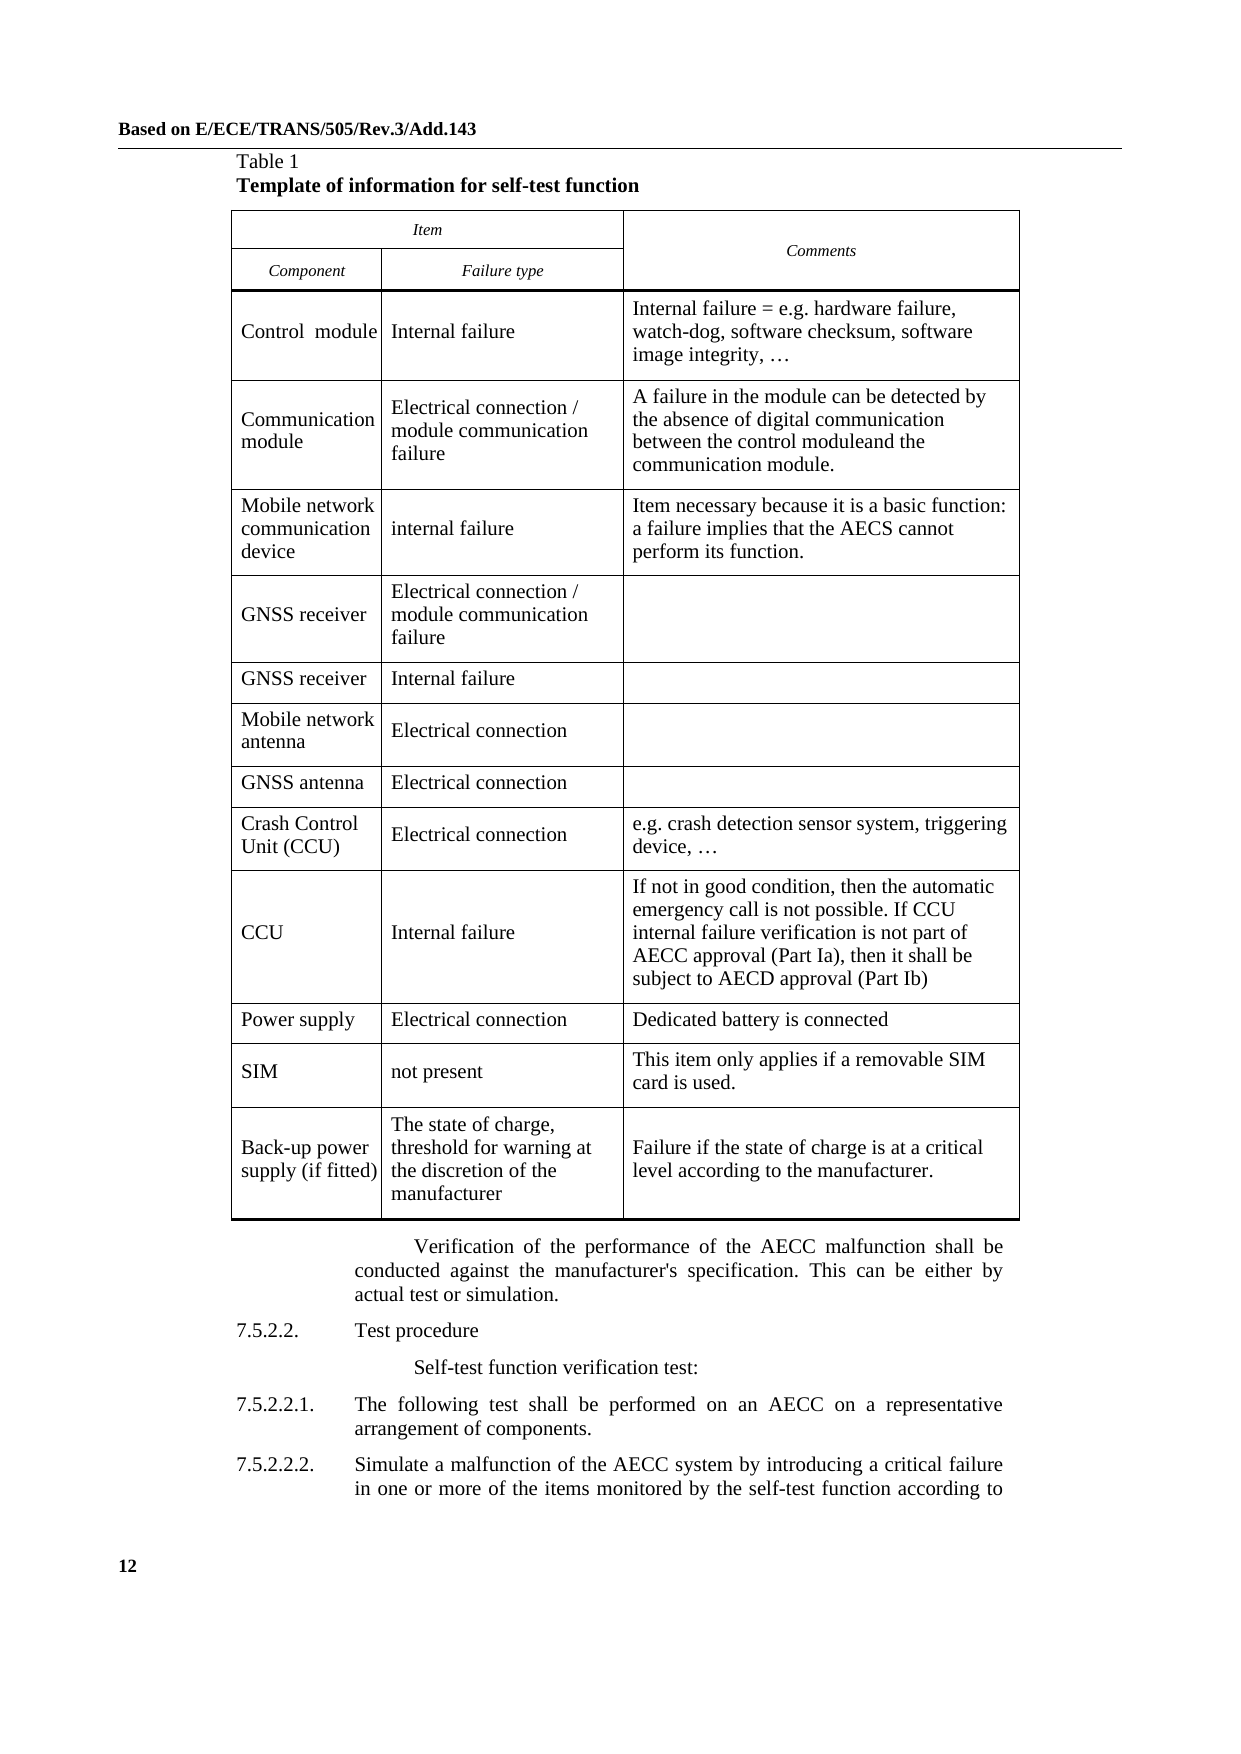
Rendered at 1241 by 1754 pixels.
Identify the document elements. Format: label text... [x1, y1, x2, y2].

table_cell Mobile network antenna [232, 704, 381, 766]
table_cell Internal failure [382, 292, 623, 379]
table_cell Electrical connection / module communication failure [382, 576, 623, 662]
table_cell Control module [232, 292, 381, 379]
table_cell Item necessary because it is a basic function: a failure implies that the AECS cannot perform its function. [624, 490, 1019, 575]
table_cell Failure if the state of charge is at a critical level according to the manufacturer. [624, 1108, 1019, 1218]
table_cell e.g. crash detection sensor system, triggering device, … [624, 808, 1019, 870]
table_header Comments [624, 211, 1019, 289]
table_cell Electrical connection [382, 704, 623, 766]
table_cell Communication module [232, 381, 381, 489]
table_cell Internal failure [382, 871, 623, 1002]
list 7.5.2.2. Test procedure [236, 1318, 1004, 1342]
table_cell SIM [232, 1044, 381, 1107]
table_cell Electrical connection / module communication failure [382, 381, 623, 489]
table_cell [624, 576, 1019, 662]
table_cell Electrical connection [382, 1004, 623, 1043]
table_cell Mobile network communication device [232, 490, 381, 575]
table_cell internal failure [382, 490, 623, 575]
table_cell Crash Control Unit (CCU) [232, 808, 381, 870]
table_cell GNSS antenna [232, 767, 381, 807]
table_cell GNSS receiver [232, 663, 381, 702]
table_cell Internal failure [382, 663, 623, 702]
table_cell The state of charge, threshold for warning at the discretion of the manufacturer [382, 1108, 623, 1218]
table_cell Power supply [232, 1004, 381, 1043]
table_cell A failure in the module can be detected by the absence of digital communication between the control moduleand the communication module. [624, 381, 1019, 489]
table_cell If not in good condition, then the automatic emergency call is not possible. If CCU internal failure verification is not part of AECC approval (Part Ia), then it shall be subject to AECD approval (Part Ib) [624, 871, 1019, 1002]
table_cell Electrical connection [382, 808, 623, 870]
text Template of information for self-test function [236, 173, 1004, 197]
table_cell [624, 663, 1019, 702]
table_cell Failure type [382, 249, 623, 289]
table_cell Component [232, 249, 381, 289]
table_cell not present [382, 1044, 623, 1107]
list 7.5.2.2.1. The following test shall be performed on an AECC on a representative arrangement of components. [236, 1391, 1004, 1439]
table_cell GNSS receiver [232, 576, 381, 662]
table_cell Electrical connection [382, 767, 623, 807]
table_cell [624, 767, 1019, 807]
table_cell This item only applies if a removable SIM card is used. [624, 1044, 1019, 1107]
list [236, 1452, 1004, 1500]
table_cell Back-up power supply (if fitted) [232, 1108, 381, 1218]
table_cell Internal failure = e.g. hardware failure, watch-dog, software checksum, software image integrity, … [624, 292, 1019, 379]
table_header Item [232, 211, 623, 248]
table_cell Dedicated battery is connected [624, 1004, 1019, 1043]
list Verification of the performance of the AECC malfunction shall be conducted against the manufacturer's specification. This can be either by actual test or simulation. [354, 1234, 1004, 1306]
table_cell CCU [232, 871, 381, 1002]
list Self-test function verification test: [354, 1355, 1004, 1379]
text Table 1 [236, 149, 1004, 173]
table_cell [624, 704, 1019, 766]
